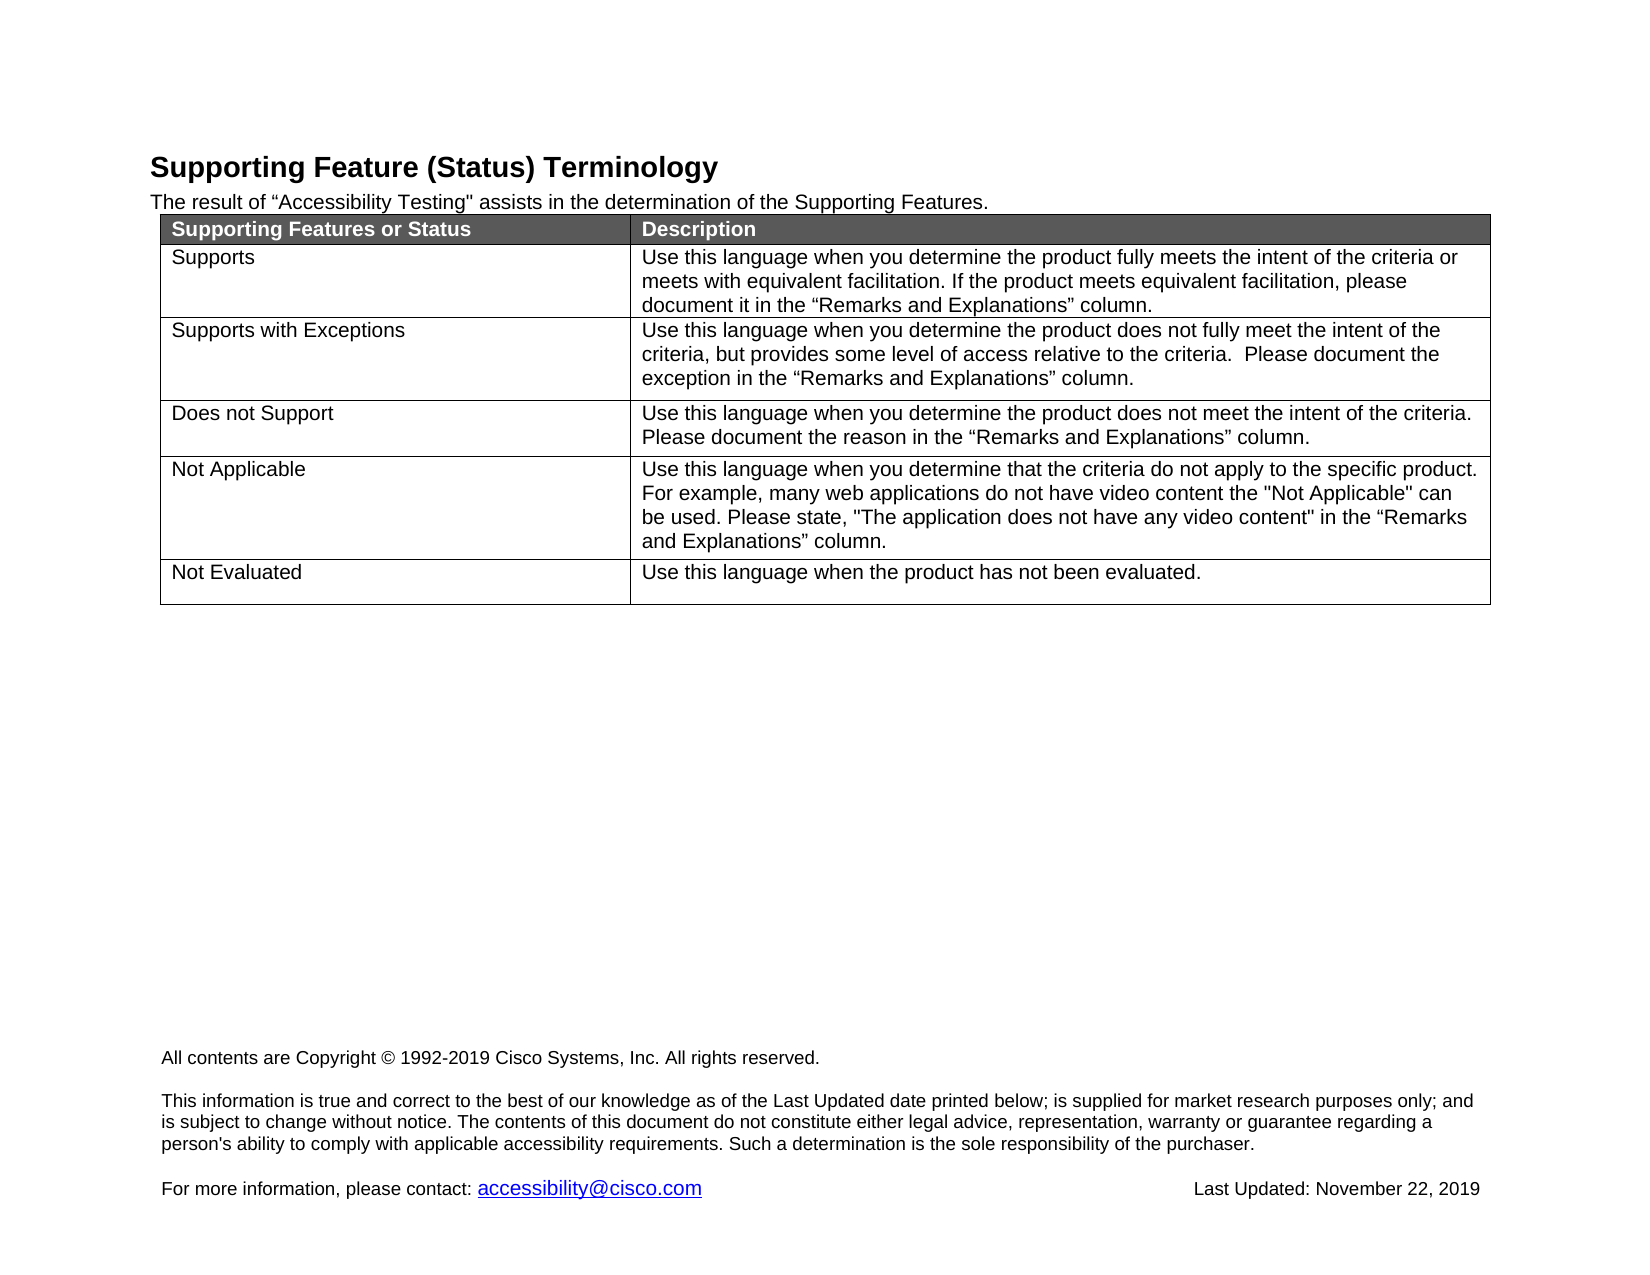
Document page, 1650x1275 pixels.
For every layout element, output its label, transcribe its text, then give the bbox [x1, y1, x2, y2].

table_cell Use this language when you determine the product does not meet the intent of the criteria. Please document the reason in the “Remarks and Explanations” column. [631, 401, 1490, 456]
table_cell Supports with Exceptions [161, 318, 630, 400]
table_cell Supports [161, 245, 630, 317]
table_cell Not Evaluated [161, 560, 630, 604]
table_header Description [631, 215, 1490, 244]
table_cell Not Applicable [161, 457, 630, 559]
subtitle Supporting Feature (Status) Terminology [150, 150, 1500, 183]
table_cell Does not Support [161, 401, 630, 456]
table_header Supporting Features or Status [161, 215, 630, 244]
table_cell Use this language when you determine the product does not fully meet the intent of the criteria, but provides some level of access relative to the criteria. Please document the exception in the “Remarks and Explanations” column. [631, 318, 1490, 400]
table_cell Use this language when you determine that the criteria do not apply to the specific product. For example, many web applications do not have video content the "Not Applicable" can be used. Please state, "The application does not have any video content" in the “Remarks and Explanations” column. [631, 457, 1490, 559]
table_cell Use this language when the product has not been evaluated. [631, 560, 1490, 604]
table_cell Use this language when you determine the product fully meets the intent of the criteria or meets with equivalent facilitation. If the product meets equivalent facilitation, please document it in the “Remarks and Explanations” column. [631, 245, 1490, 317]
text The result of “Accessibility Testing" assists in the determination of the Supporting Features. [150, 190, 1500, 214]
